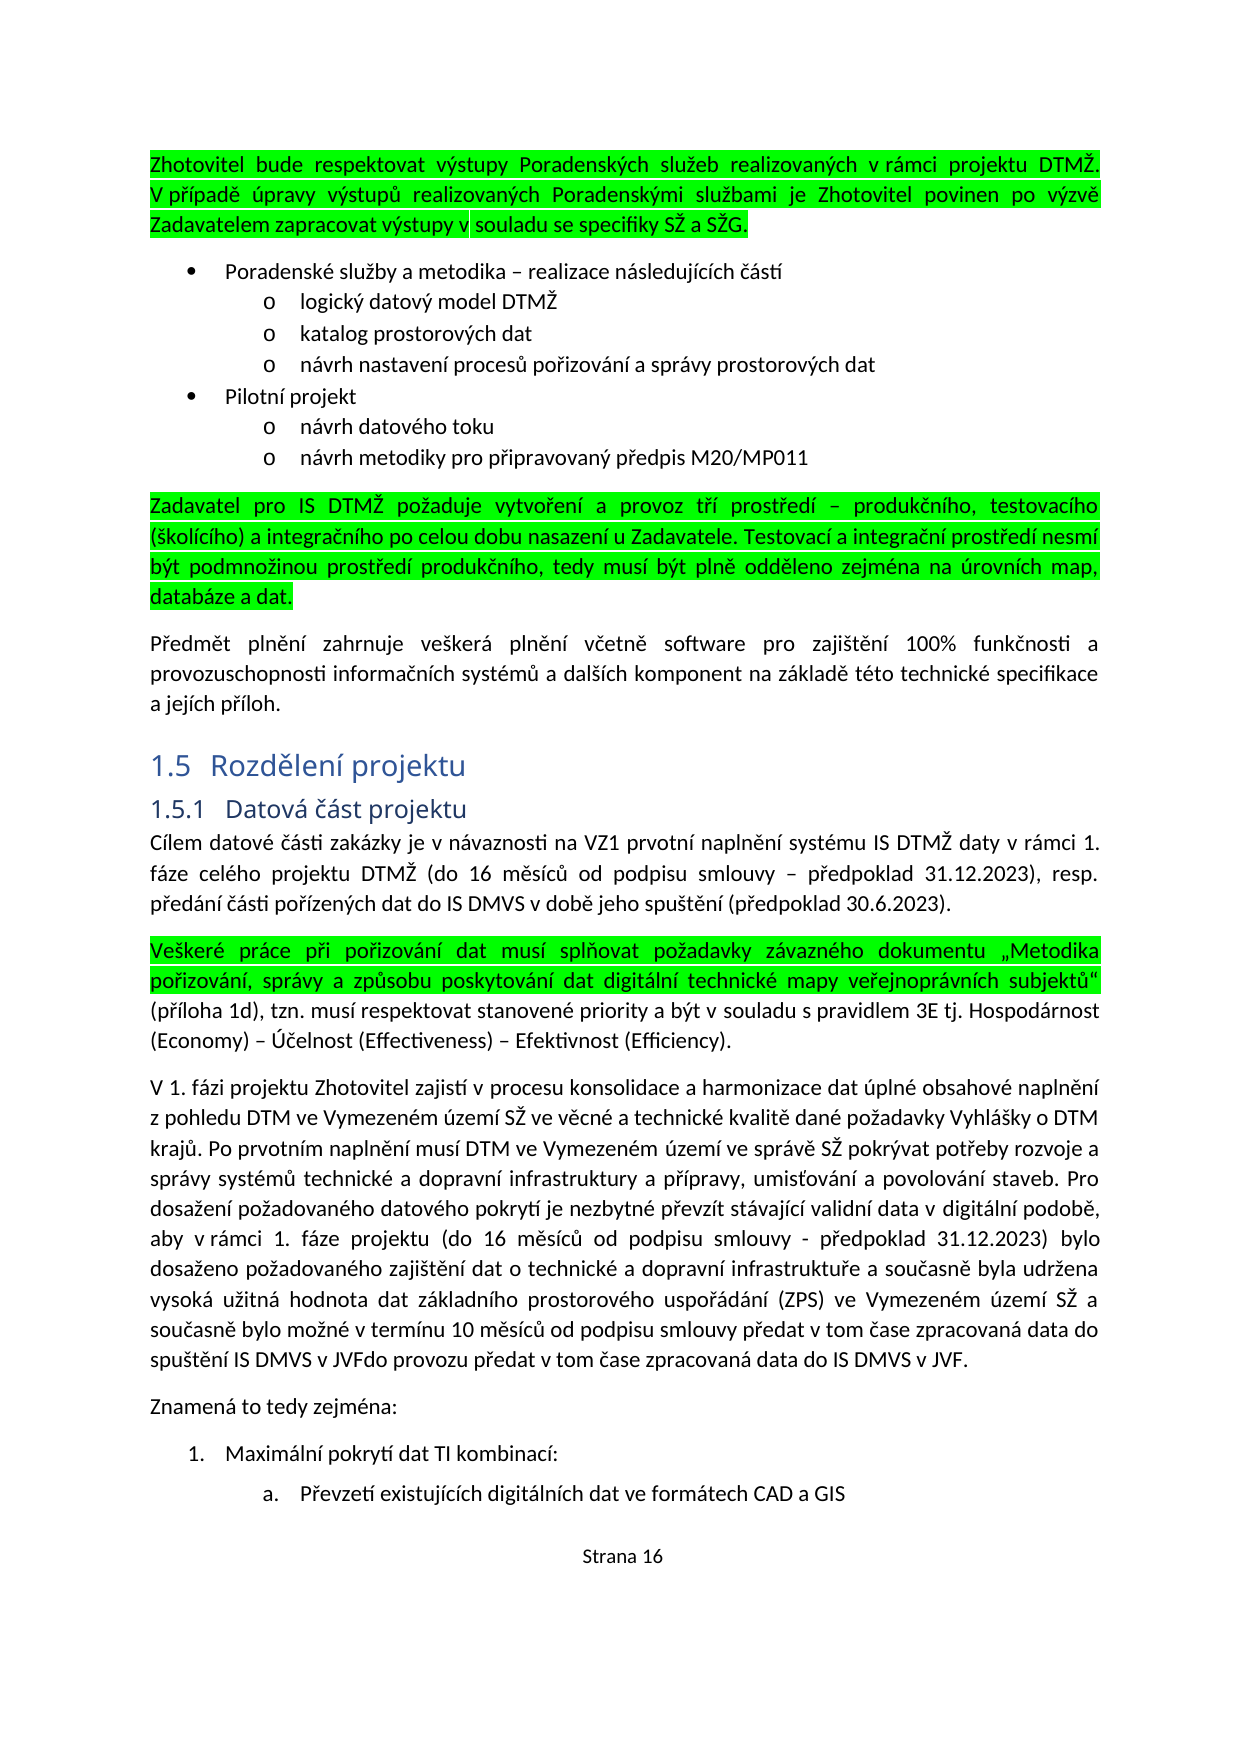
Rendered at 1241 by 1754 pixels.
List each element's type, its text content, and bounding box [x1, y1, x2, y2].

list Převzetí existujících digitálních dat ve formátech CAD a GIS [262, 1479, 1100, 1507]
list katalog prostorových dat [262, 319, 1100, 348]
list návrh datového toku [262, 412, 1100, 441]
text Zadavatel pro IS DTMŽ požaduje vytvoření a provoz tří prostředí – produkčního, testovacího (školícího) a integračního po celou dobu nasazení u Zadavatele. Testovací a integrační prostředí nesmí být podmnožinou prostředí produkčního, tedy musí být plně odděleno zejména na úrovních map, databáze a dat. [150, 580, 1100, 610]
text Znamená to tedy zejména: [150, 1392, 1100, 1420]
list Poradenské služby a metodika – realizace následujících částí [187, 257, 1100, 285]
list návrh nastavení procesů pořizování a správy prostorových dat [262, 350, 1100, 379]
text Veškeré práce při pořizování dat musí splňovat požadavky závazného dokumentu „Metodika pořizování, správy a způsobu poskytování dat digitální technické mapy veřejnoprávních subjektů“ (příloha 1d), tzn. musí respektovat stanovené priority a být v souladu s pravidlem 3E tj. Hospodárnost (Economy) – Účelnost (Effectiveness) – Efektivnost (Efficiency). [150, 994, 1100, 1054]
list Pilotní projekt [187, 382, 1100, 410]
text Zhotovitel bude respektovat výstupy Poradenských služeb realizovaných v rámci projektu DTMŽ. V případě úpravy výstupů realizovaných Poradenskými službami je Zhotovitel povinen po výzvě Zadavatelem zapracovat výstupy v souladu se specifiky SŽ a SŽG. [150, 208, 1100, 238]
text Cílem datové části zakázky je v návaznosti na VZ1 prvotní naplnění systému IS DTMŽ daty v rámci 1. fáze celého projektu DTMŽ (do 16 měsíců od podpisu smlouvy – předpoklad 31.12.2023), resp. předání části pořízených dat do IS DMVS v době jeho spuštění (předpoklad 30.6.2023). [150, 828, 1100, 917]
text Předmět plnění zahrnuje veškerá plnění včetně software pro zajištění 100% funkčnosti a provozuschopnosti informačních systémů a dalších komponent na základě této technické specifikace a jejích příloh. [150, 629, 1100, 718]
list logický datový model DTMŽ [262, 287, 1100, 317]
subtitle Rozdělení projektu [150, 745, 1100, 784]
list návrh metodiky pro připravovaný předpis M20/MP011 [262, 443, 1100, 473]
text V 1. fázi projektu Zhotovitel zajistí v procesu konsolidace a harmonizace dat úplné obsahové naplnění z pohledu DTM ve Vymezeném území SŽ ve věcné a technické kvalitě dané požadavky Vyhlášky o DTM krajů. Po prvotním naplnění musí DTM ve Vymezeném území ve správě SŽ pokrývat potřeby rozvoje a správy systémů technické a dopravní infrastruktury a přípravy, umisťování a povolování staveb. Pro dosažení požadovaného datového pokrytí je nezbytné převzít stávající validní data v digitální podobě, aby v rámci 1. fáze projektu (do 16 měsíců od podpisu smlouvy - předpoklad 31.12.2023) bylo dosaženo požadovaného zajištění dat o technické a dopravní infrastruktuře a současně byla udržena vysoká užitná hodnota dat základního prostorového uspořádání (ZPS) ve Vymezeném území SŽ a současně bylo možné v termínu 10 měsíců od podpisu smlouvy předat v tom čase zpracovaná data do spuštění IS DMVS v JVFdo provozu předat v tom čase zpracovaná data do IS DMVS v JVF. [150, 1073, 1100, 1373]
subtitle Datová část projektu [150, 792, 1100, 826]
list Maximální pokrytí dat TI kombinací: [187, 1439, 1100, 1467]
